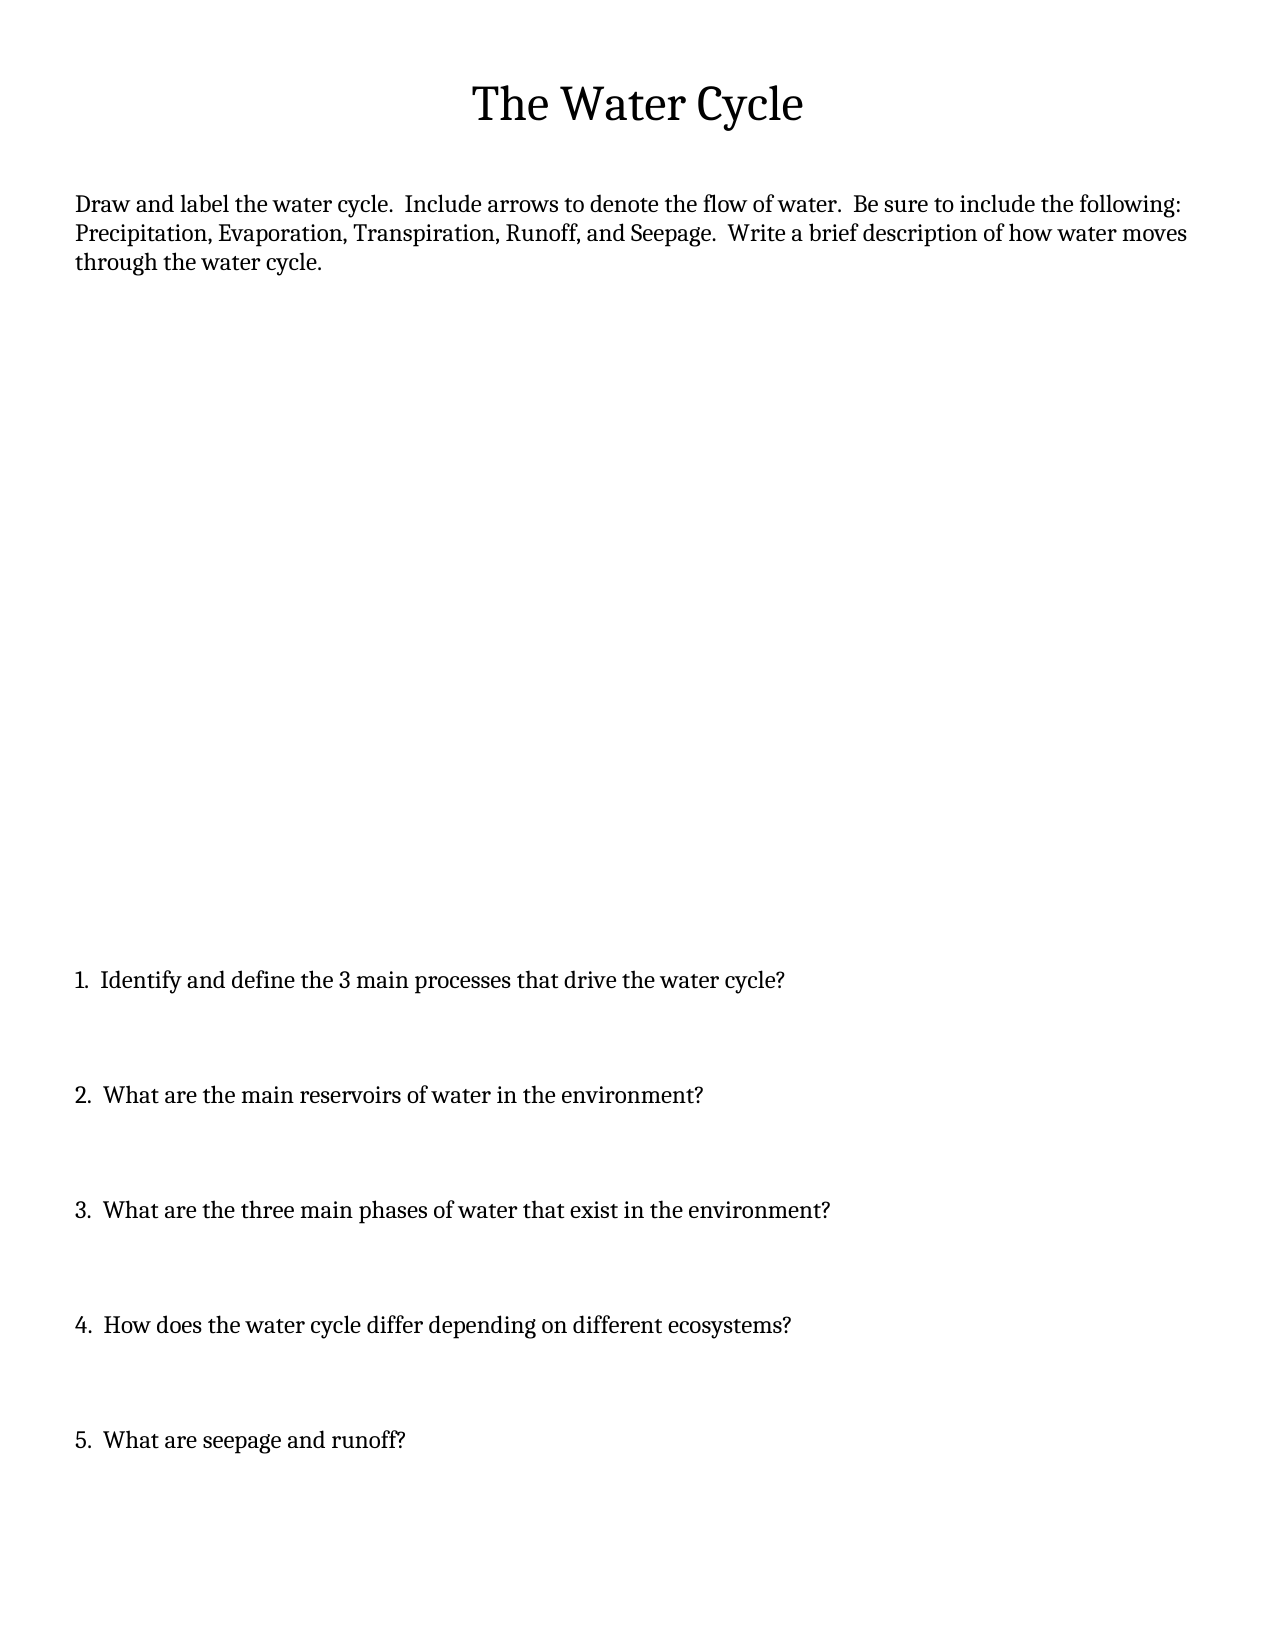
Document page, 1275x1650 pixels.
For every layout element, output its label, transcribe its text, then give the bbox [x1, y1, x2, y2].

text 3. What are the three main phases of water that exist in the environment? [75, 1196, 1200, 1225]
text Draw and label the water cycle. Include arrows to denote the flow of water. Be sure to include the following: Precipitation, Evaporation, Transpiration, Runoff, and Seepage. Write a brief description of how water moves through the water cycle. [75, 190, 1200, 276]
text 1. Identify and define the 3 main processes that drive the water cycle? [75, 966, 1200, 995]
text 5. What are seepage and runoff? [75, 1426, 1200, 1455]
text The Water Cycle [75, 75, 1200, 132]
text 2. What are the main reservoirs of water in the environment? [75, 1081, 1200, 1110]
text 4. How does the water cycle differ depending on different ecosystems? [75, 1311, 1200, 1340]
